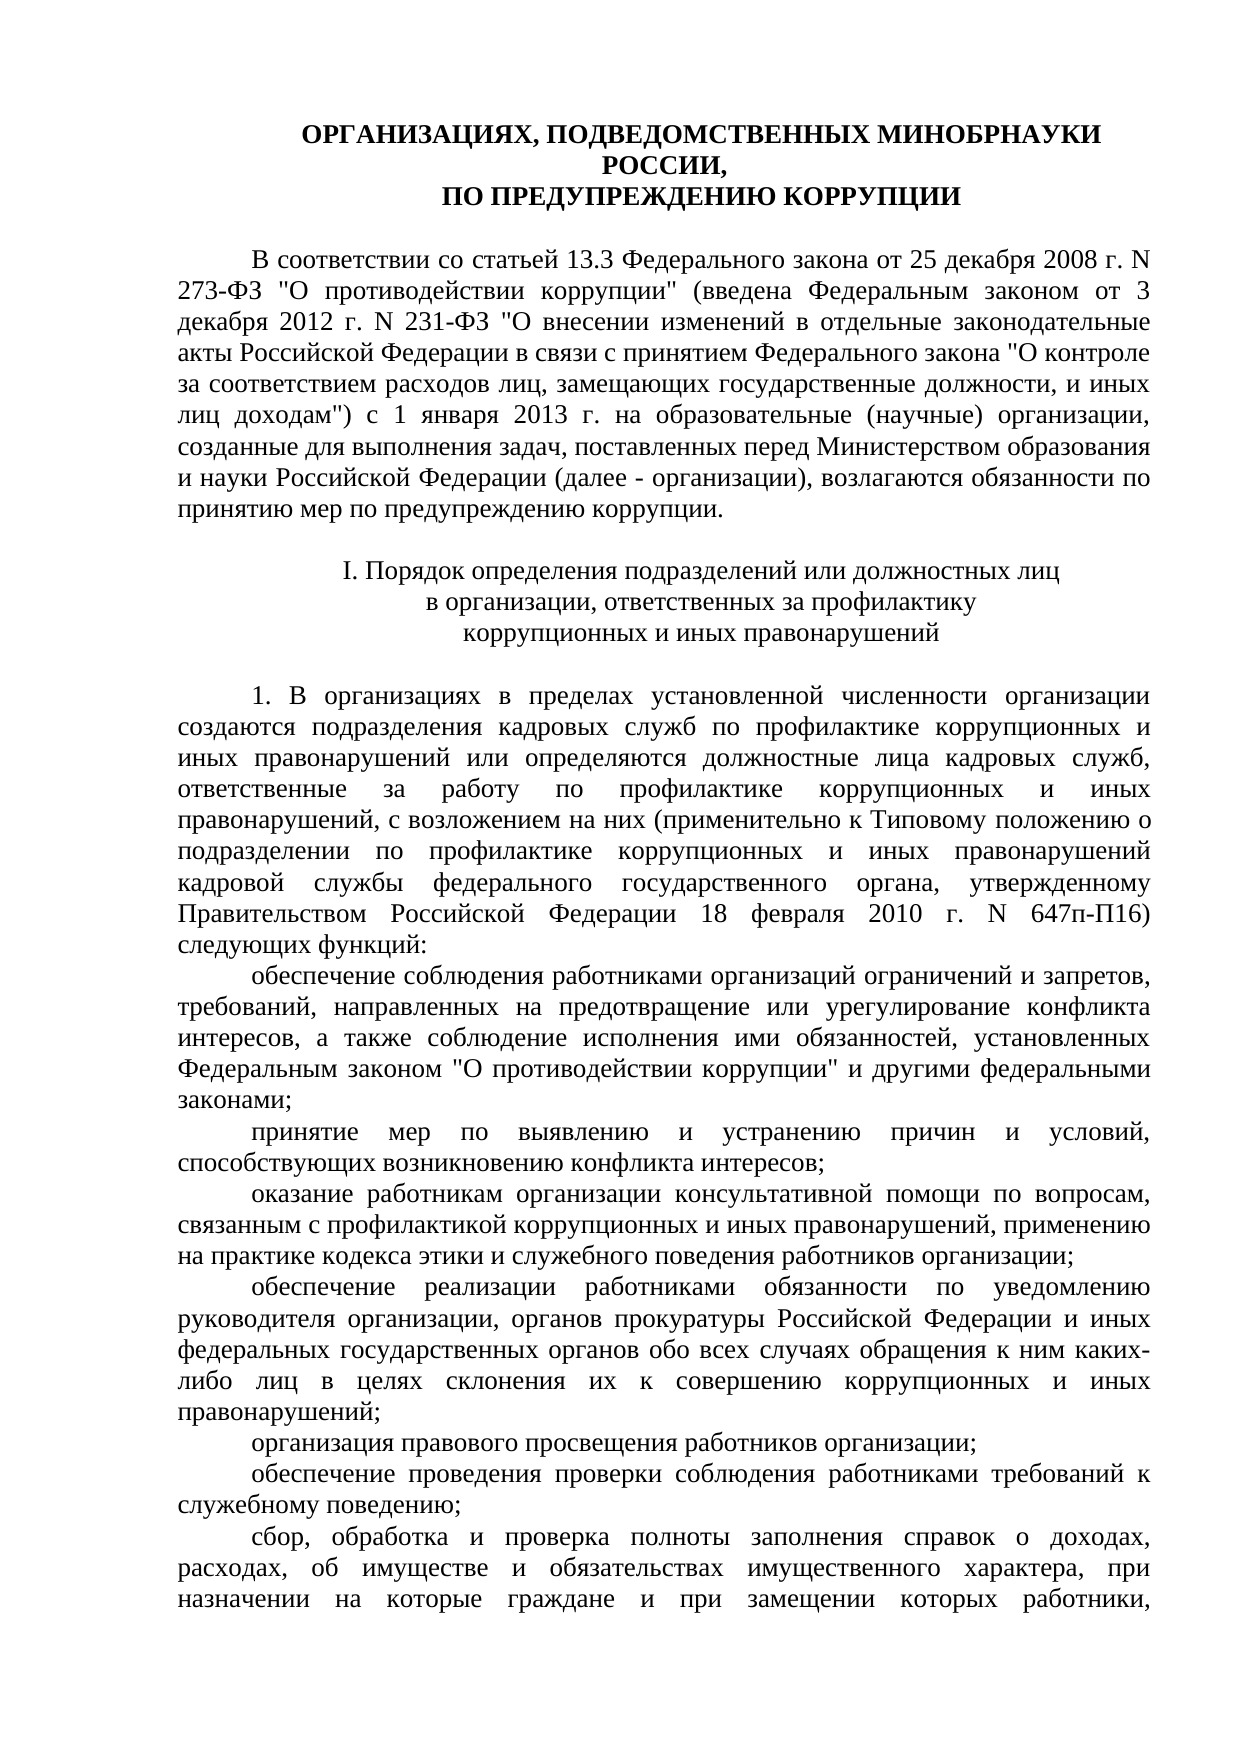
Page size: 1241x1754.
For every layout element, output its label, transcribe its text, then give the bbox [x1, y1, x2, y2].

text коррупционных и иных правонарушений [177, 616, 1152, 648]
text обеспечение проведения проверки соблюдения работниками требований к служебному поведению; [177, 1457, 1152, 1520]
text 1. В организациях в пределах установленной численности организации создаются подразделения кадровых служб по профилактике коррупционных и иных правонарушений или определяются должностные лица кадровых служб, ответственные за работу по профилактике коррупционных и иных правонарушений, с возложением на них (применительно к Типовому положению о подразделении по профилактике коррупционных и иных правонарушений кадровой службы федерального государственного органа, утвержденному Правительством Российской Федерации 18 февраля 2010 г. N 647п-П16) следующих функций: [177, 679, 1152, 959]
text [177, 1520, 1152, 1613]
text в организации, ответственных за профилактику [177, 585, 1152, 616]
text оказание работникам организации консультативной помощи по вопросам, связанным с профилактикой коррупционных и иных правонарушений, применению на практике кодекса этики и служебного поведения работников организации; [177, 1177, 1152, 1271]
text обеспечение соблюдения работниками организаций ограничений и запретов, требований, направленных на предотвращение или урегулирование конфликта интересов, а также соблюдение исполнения ими обязанностей, установленных Федеральным законом "О противодействии коррупции" и другими федеральными законами; [177, 959, 1152, 1115]
text принятие мер по выявлению и устранению причин и условий, способствующих возникновению конфликта интересов; [177, 1115, 1152, 1177]
text ОРГАНИЗАЦИЯХ, ПОДВЕДОМСТВЕННЫХ МИНОБРНАУКИ РОССИИ, [177, 118, 1152, 180]
text организация правового просвещения работников организации; [177, 1426, 1152, 1457]
text обеспечение реализации работниками обязанности по уведомлению руководителя организации, органов прокуратуры Российской Федерации и иных федеральных государственных органов обо всех случаях обращения к ним каких-либо лиц в целях склонения их к совершению коррупционных и иных правонарушений; [177, 1271, 1152, 1426]
text В соответствии со статьей 13.3 Федерального закона от 25 декабря 2008 г. N 273-ФЗ "О противодействии коррупции" (введена Федеральным законом от 3 декабря 2012 г. N 231-ФЗ "О внесении изменений в отдельные законодательные акты Российской Федерации в связи с принятием Федерального закона "О контроле за соответствием расходов лиц, замещающих государственные должности, и иных лиц доходам") с 1 января 2013 г. на образовательные (научные) организации, созданные для выполнения задач, поставленных перед Министерством образования и науки Российской Федерации (далее - организации), возлагаются обязанности по принятию мер по предупреждению коррупции. [177, 243, 1152, 523]
text ПО ПРЕДУПРЕЖДЕНИЮ КОРРУПЦИИ [177, 180, 1152, 212]
text I. Порядок определения подразделений или должностных лиц [177, 554, 1152, 585]
